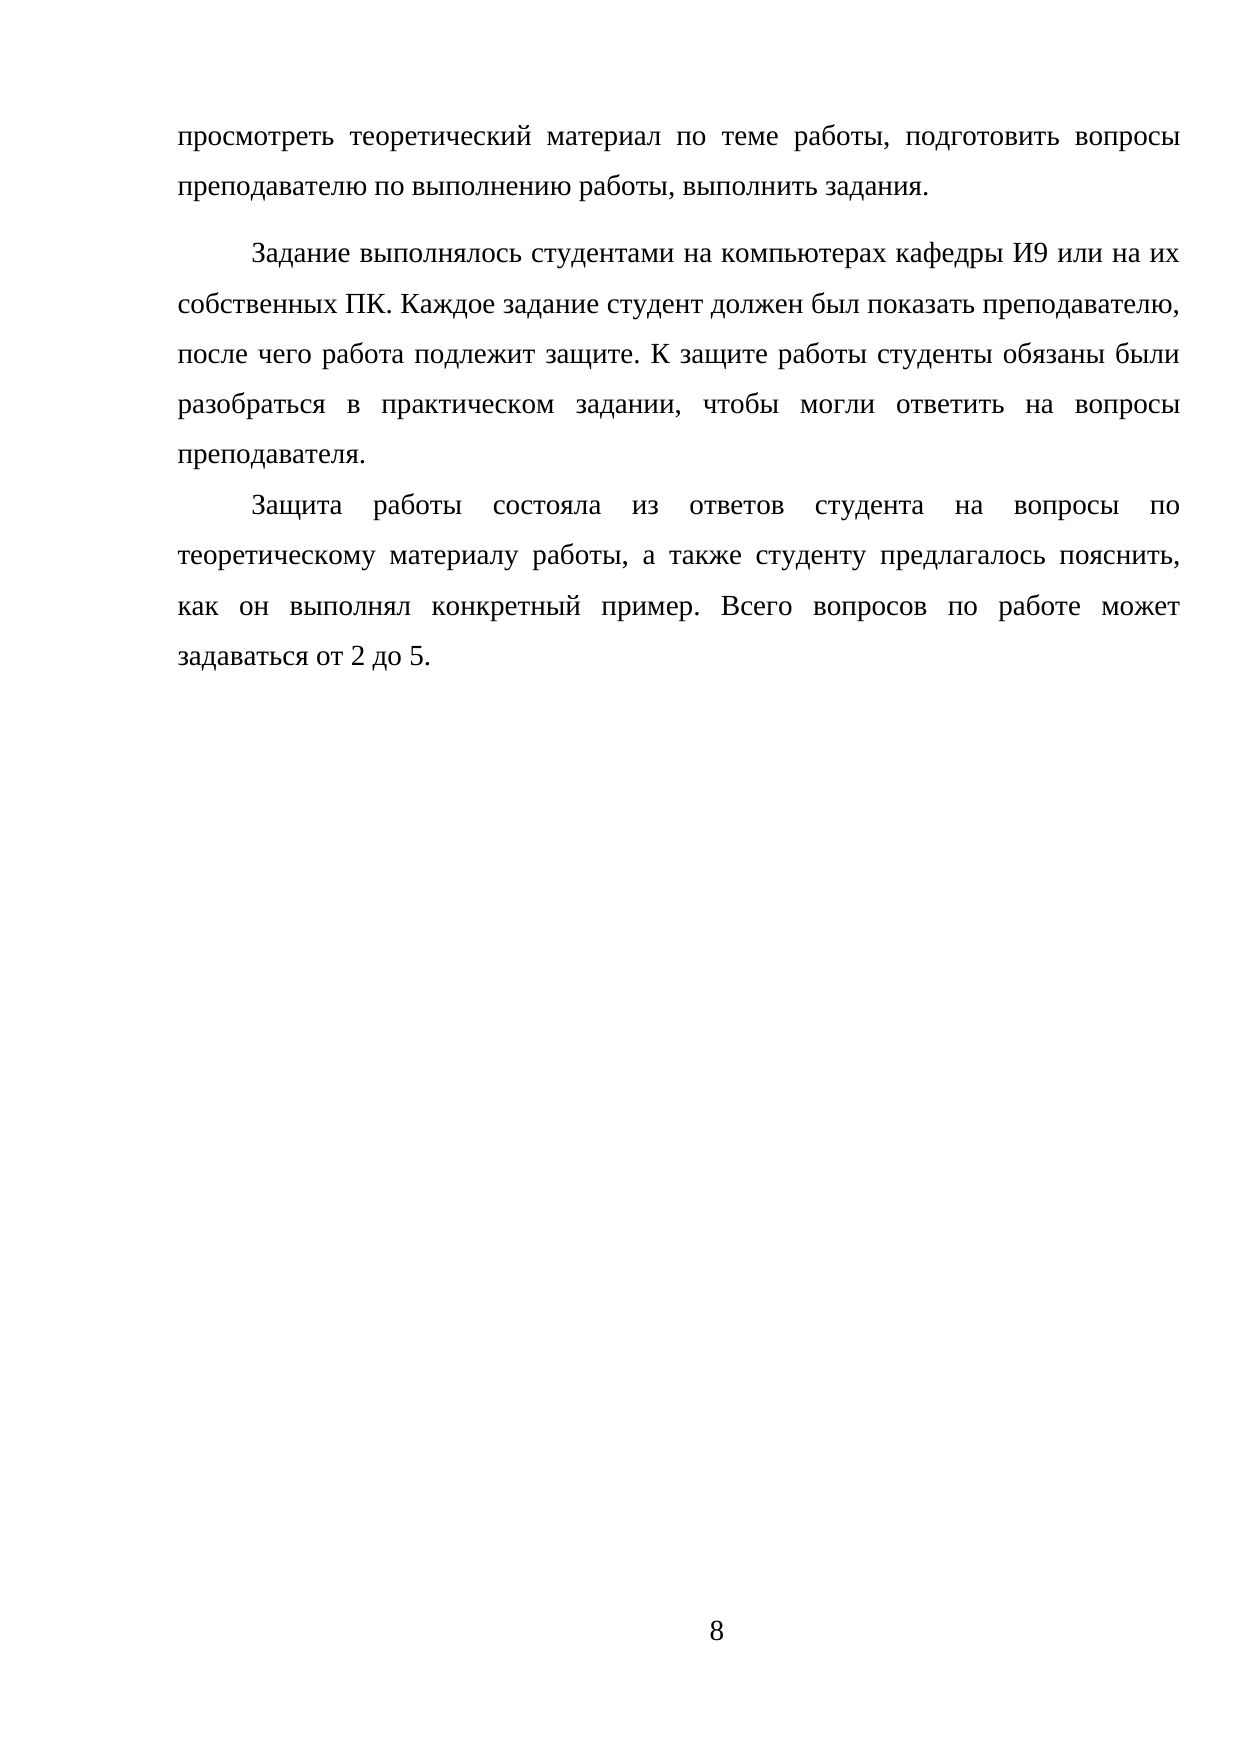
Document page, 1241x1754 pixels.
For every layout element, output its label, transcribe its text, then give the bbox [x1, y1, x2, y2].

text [177, 118, 1181, 202]
text Защита работы состояла из ответов студента на вопросы по теоретическому материалу работы, а также студенту предлагалось пояснить, как он выполнял конкретный пример. Всего вопросов по работе может задаваться от 2 до 5. [177, 487, 1181, 671]
text Задание выполнялось студентами на компьютерах кафедры И9 или на их собственных ПК. Каждое задание студент должен был показать преподавателю, после чего работа подлежит защите. К защите работы студенты обязаны были разобраться в практическом задании, чтобы могли ответить на вопросы преподавателя. [177, 235, 1181, 470]
